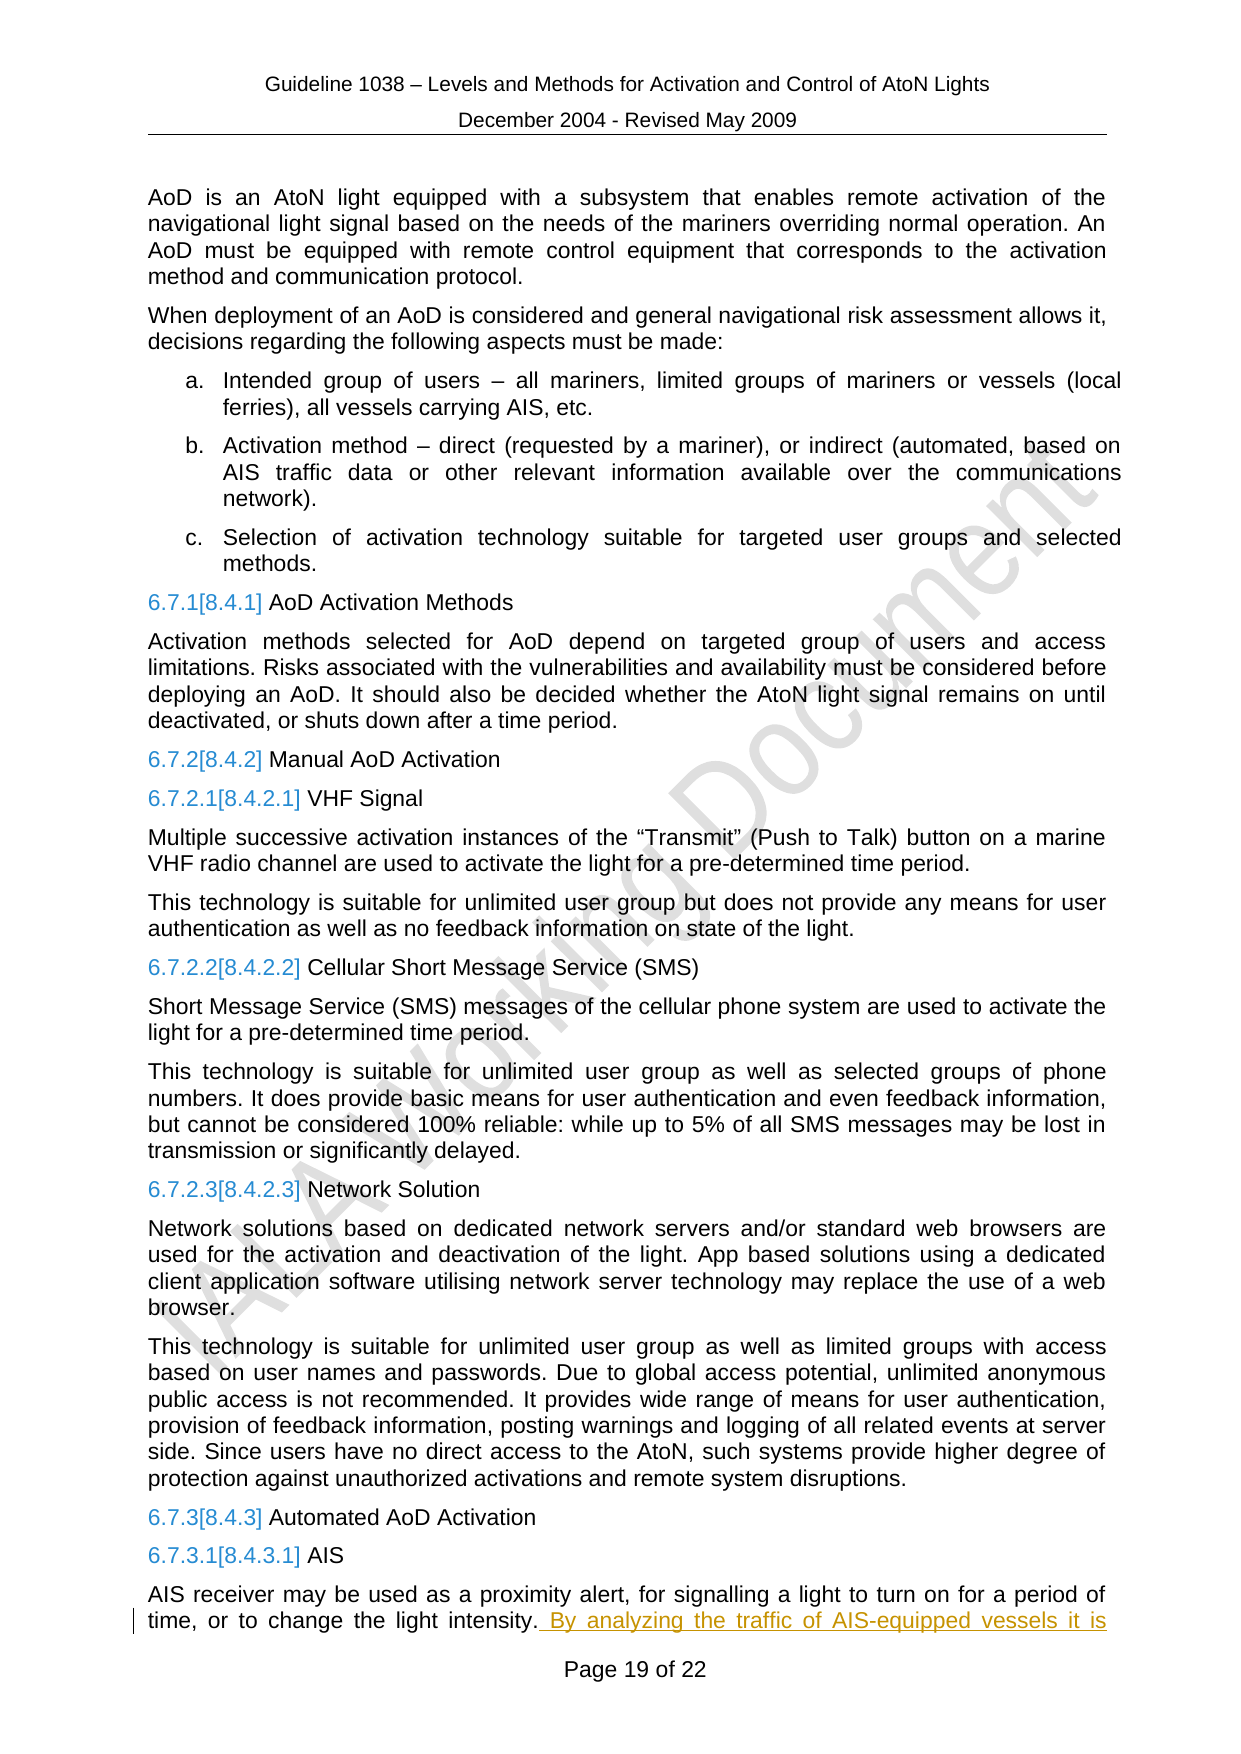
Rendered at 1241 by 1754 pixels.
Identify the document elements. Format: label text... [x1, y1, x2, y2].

subtitle Manual AoD Activation [148, 746, 1122, 772]
subtitle Network Solution [148, 1176, 1122, 1202]
text When deployment of an AoD is considered and general navigational risk assessment allows it, decisions regarding the following aspects must be made: [148, 302, 1107, 355]
subtitle AIS [148, 1542, 1107, 1569]
list Activation method – direct (requested by a mariner), or indirect (automated, based on AIS traffic data or other relevant information available over the communications network). [185, 432, 1122, 511]
text This technology is suitable for unlimited user group but does not provide any means for user authentication as well as no feedback information on state of the light. [148, 889, 1107, 942]
subtitle Automated AoD Activation [148, 1503, 1122, 1530]
text This technology is suitable for unlimited user group as well as selected groups of phone numbers. It does provide basic means for user authentication and even feedback information, but cannot be considered 100% reliable: while up to 5% of all SMS messages may be lost in transmission or significantly delayed. [148, 1058, 1107, 1163]
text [148, 1581, 1107, 1634]
list Intended group of users – all mariners, limited groups of mariners or vessels (local ferries), all vessels carrying AIS, etc. [185, 367, 1122, 420]
text Activation methods selected for AoD depend on targeted group of users and access limitations. Risks associated with the vulnerabilities and availability must be considered before deploying an AoD. It should also be decided whether the AtoN light signal remains on until deactivated, or shuts down after a time period. [148, 628, 1107, 733]
list Selection of activation technology suitable for targeted user groups and selected methods. [185, 524, 1122, 577]
subtitle Cellular Short Message Service (SMS) [148, 954, 1122, 980]
text Multiple successive activation instances of the “Transmit” (Push to Talk) button on a marine VHF radio channel are used to activate the light for a pre-determined time period. [148, 824, 1107, 876]
text This technology is suitable for unlimited user group as well as limited groups with access based on user names and passwords. Due to global access potential, unlimited anonymous public access is not recommended. It provides wide range of means for user authentication, provision of feedback information, posting warnings and logging of all related events at server side. Since users have no direct access to the AtoN, such systems provide higher degree of protection against unauthorized activations and remote system disruptions. [148, 1333, 1107, 1491]
subtitle AoD Activation Methods [148, 589, 1107, 616]
text Short Message Service (SMS) messages of the cellular phone system are used to activate the light for a pre-determined time period. [148, 993, 1107, 1046]
text AoD is an AtoN light equipped with a subsystem that enables remote activation of the navigational light signal based on the needs of the mariners overriding normal operation. An AoD must be equipped with remote control equipment that corresponds to the activation method and communication protocol. [148, 184, 1107, 289]
subtitle VHF Signal [148, 785, 1122, 811]
text Network solutions based on dedicated network servers and/or standard web browsers are used for the activation and deactivation of the light. App based solutions using a dedicated client application software utilising network server technology may replace the use of a web browser. [148, 1215, 1107, 1320]
